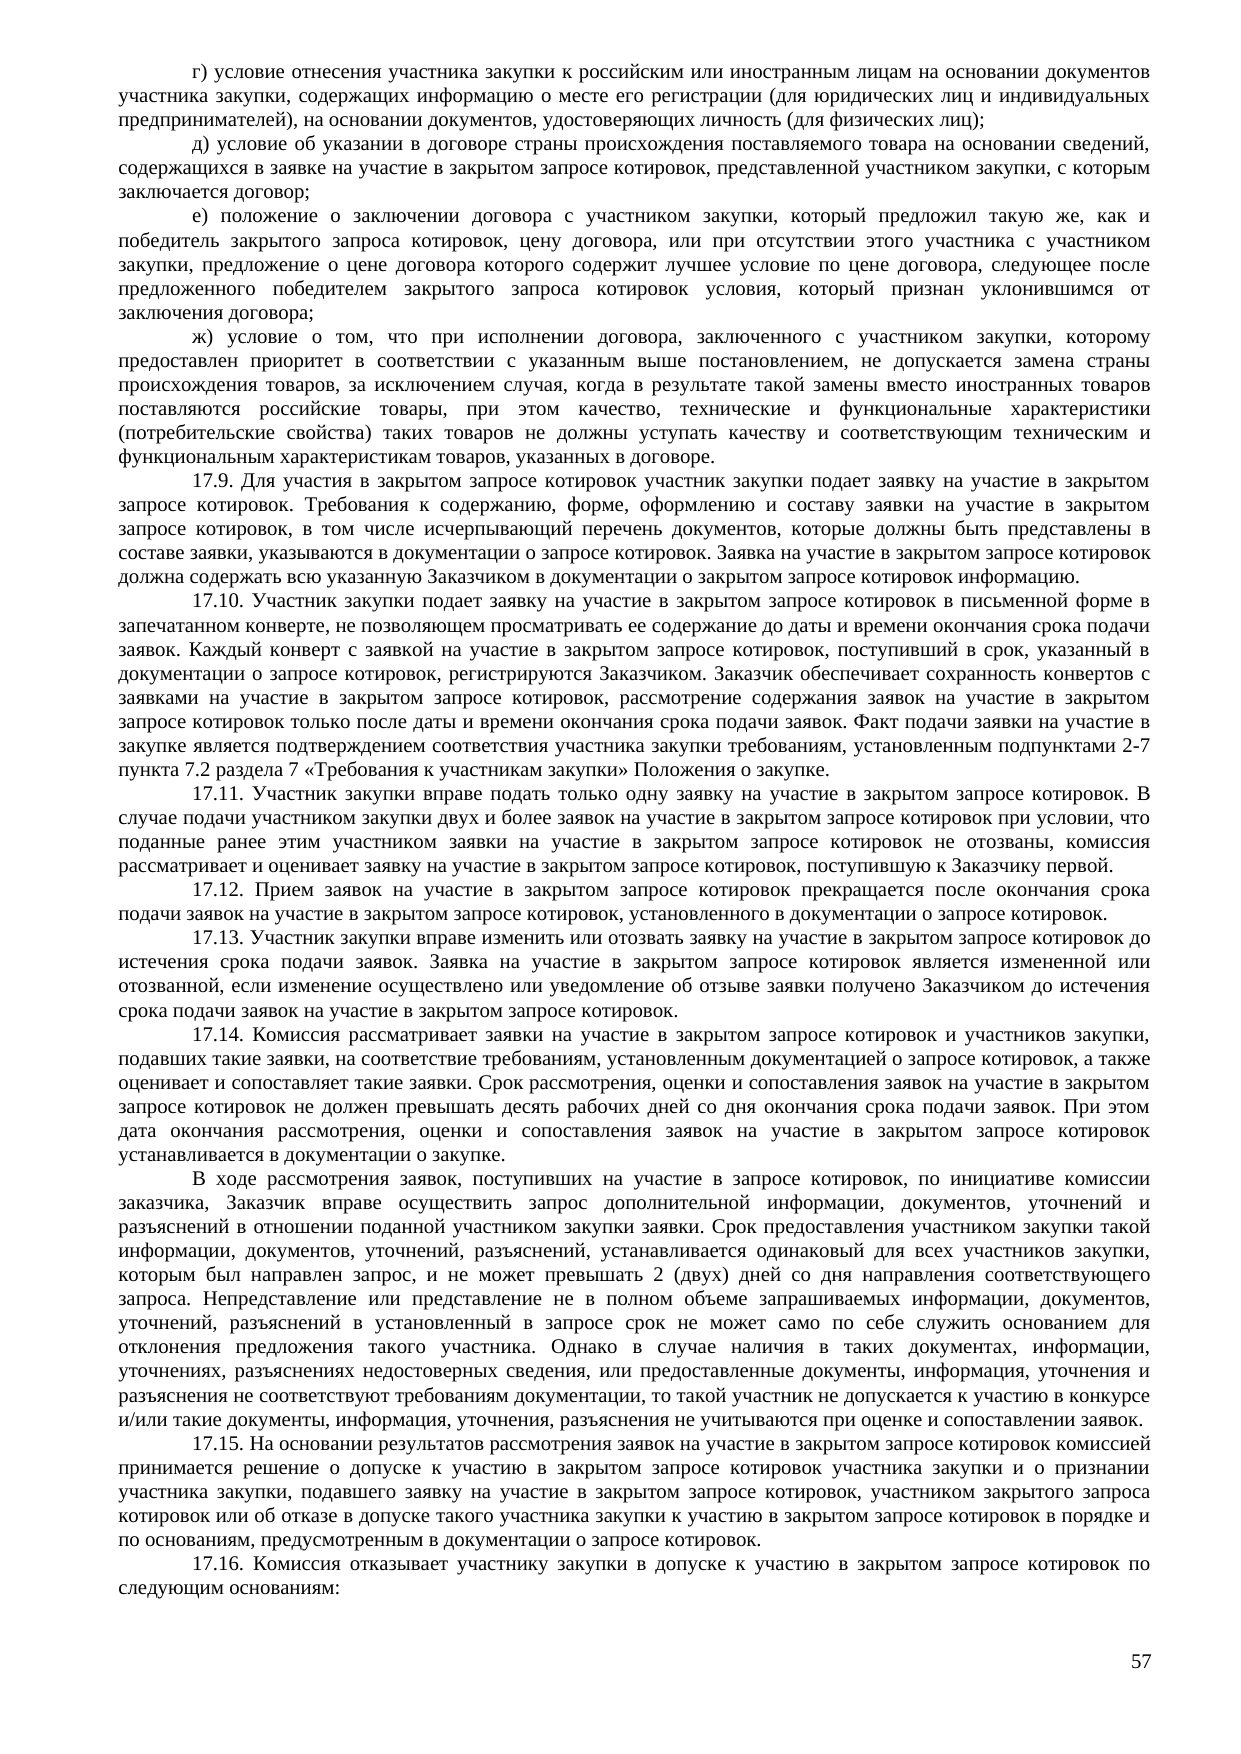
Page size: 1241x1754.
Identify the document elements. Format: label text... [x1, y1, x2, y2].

text г) условие отнесения участника закупки к российским или иностранным лицам на основании документов участника закупки, содержащих информацию о месте его регистрации (для юридических лиц и индивидуальных предпринимателей), на основании документов, удостоверяющих личность (для физических лиц); [118, 59, 1152, 131]
text 17.14. Комиссия рассматривает заявки на участие в закрытом запросе котировок и участников закупки, подавших такие заявки, на соответствие требованиям, установленным документацией о запросе котировок, а также оценивает и сопоставляет такие заявки. Срок рассмотрения, оценки и сопоставления заявок на участие в закрытом запросе котировок не должен превышать десять рабочих дней со дня окончания срока подачи заявок. При этом дата окончания рассмотрения, оценки и сопоставления заявок на участие в закрытом запросе котировок устанавливается в документации о закупке. [118, 1022, 1152, 1166]
text д) условие об указании в договоре страны происхождения поставляемого товара на основании сведений, содержащихся в заявке на участие в закрытом запросе котировок, представленной участником закупки, с которым заключается договор; [118, 131, 1152, 203]
text 17.10. Участник закупки подает заявку на участие в закрытом запросе котировок в письменной форме в запечатанном конверте, не позволяющем просматривать ее содержание до даты и времени окончания срока подачи заявок. Каждый конверт с заявкой на участие в закрытом запросе котировок, поступивший в срок, указанный в документации о запросе котировок, регистрируются Заказчиком. Заказчик обеспечивает сохранность конвертов с заявками на участие в закрытом запросе котировок, рассмотрение содержания заявок на участие в закрытом запросе котировок только после даты и времени окончания срока подачи заявок. Факт подачи заявки на участие в закупке является подтверждением соответствия участника закупки требованиям, установленным подпунктами 2-7 пункта 7.2 раздела 7 «Требования к участникам закупки» Положения о закупке. [118, 588, 1152, 781]
text 17.11. Участник закупки вправе подать только одну заявку на участие в закрытом запросе котировок. В случае подачи участником закупки двух и более заявок на участие в закрытом запросе котировок при условии, что поданные ранее этим участником заявки на участие в закрытом запросе котировок не отозваны, комиссия рассматривает и оценивает заявку на участие в закрытом запросе котировок, поступившую к Заказчику первой. [118, 781, 1152, 877]
text 17.9. Для участия в закрытом запросе котировок участник закупки подает заявку на участие в закрытом запросе котировок. Требования к содержанию, форме, оформлению и составу заявки на участие в закрытом запросе котировок, в том числе исчерпывающий перечень документов, которые должны быть представлены в составе заявки, указываются в документации о запросе котировок. Заявка на участие в закрытом запросе котировок должна содержать всю указанную Заказчиком в документации о закрытом запросе котировок информацию. [118, 468, 1152, 588]
text 17.16. Комиссия отказывает участнику закупки в допуске к участию в закрытом запросе котировок по следующим основаниям: [118, 1551, 1152, 1599]
text ж) условие о том, что при исполнении договора, заключенного с участником закупки, которому предоставлен приоритет в соответствии с указанным выше постановлением, не допускается замена страны происхождения товаров, за исключением случая, когда в результате такой замены вместо иностранных товаров поставляются российские товары, при этом качество, технические и функциональные характеристики (потребительские свойства) таких товаров не должны уступать качеству и соответствующим техническим и функциональным характеристикам товаров, указанных в договоре. [118, 324, 1152, 468]
text 17.15. На основании результатов рассмотрения заявок на участие в закрытом запросе котировок комиссией принимается решение о допуске к участию в закрытом запросе котировок участника закупки и о признании участника закупки, подавшего заявку на участие в закрытом запросе котировок, участником закрытого запроса котировок или об отказе в допуске такого участника закупки к участию в закрытом запросе котировок в порядке и по основаниям, предусмотренным в документации о запросе котировок. [118, 1431, 1152, 1551]
text е) положение о заключении договора с участником закупки, который предложил такую же, как и победитель закрытого запроса котировок, цену договора, или при отсутствии этого участника с участником закупки, предложение о цене договора которого содержит лучшее условие по цене договора, следующее после предложенного победителем закрытого запроса котировок условия, который признан уклонившимся от заключения договора; [118, 203, 1152, 324]
text 17.13. Участник закупки вправе изменить или отозвать заявку на участие в закрытом запросе котировок до истечения срока подачи заявок. Заявка на участие в закрытом запросе котировок является измененной или отозванной, если изменение осуществлено или уведомление об отзыве заявки получено Заказчиком до истечения срока подачи заявок на участие в закрытом запросе котировок. [118, 925, 1152, 1022]
text В ходе рассмотрения заявок, поступивших на участие в запросе котировок, по инициативе комиссии заказчика, Заказчик вправе осуществить запрос дополнительной информации, документов, уточнений и разъяснений в отношении поданной участником закупки заявки. Срок предоставления участником закупки такой информации, документов, уточнений, разъяснений, устанавливается одинаковый для всех участников закупки, которым был направлен запрос, и не может превышать 2 (двух) дней со дня направления соответствующего запроса. Непредставление или представление не в полном объеме запрашиваемых информации, документов, уточнений, разъяснений в установленный в запросе срок не может само по себе служить основанием для отклонения предложения такого участника. Однако в случае наличия в таких документах, информации, уточнениях, разъяснениях недостоверных сведения, или предоставленные документы, информация, уточнения и разъяснения не соответствуют требованиям документации, то такой участник не допускается к участию в конкурсе и/или такие документы, информация, уточнения, разъяснения не учитываются при оценке и сопоставлении заявок. [118, 1166, 1152, 1431]
text 17.12. Прием заявок на участие в закрытом запросе котировок прекращается после окончания срока подачи заявок на участие в закрытом запросе котировок, установленного в документации о запросе котировок. [118, 877, 1152, 925]
